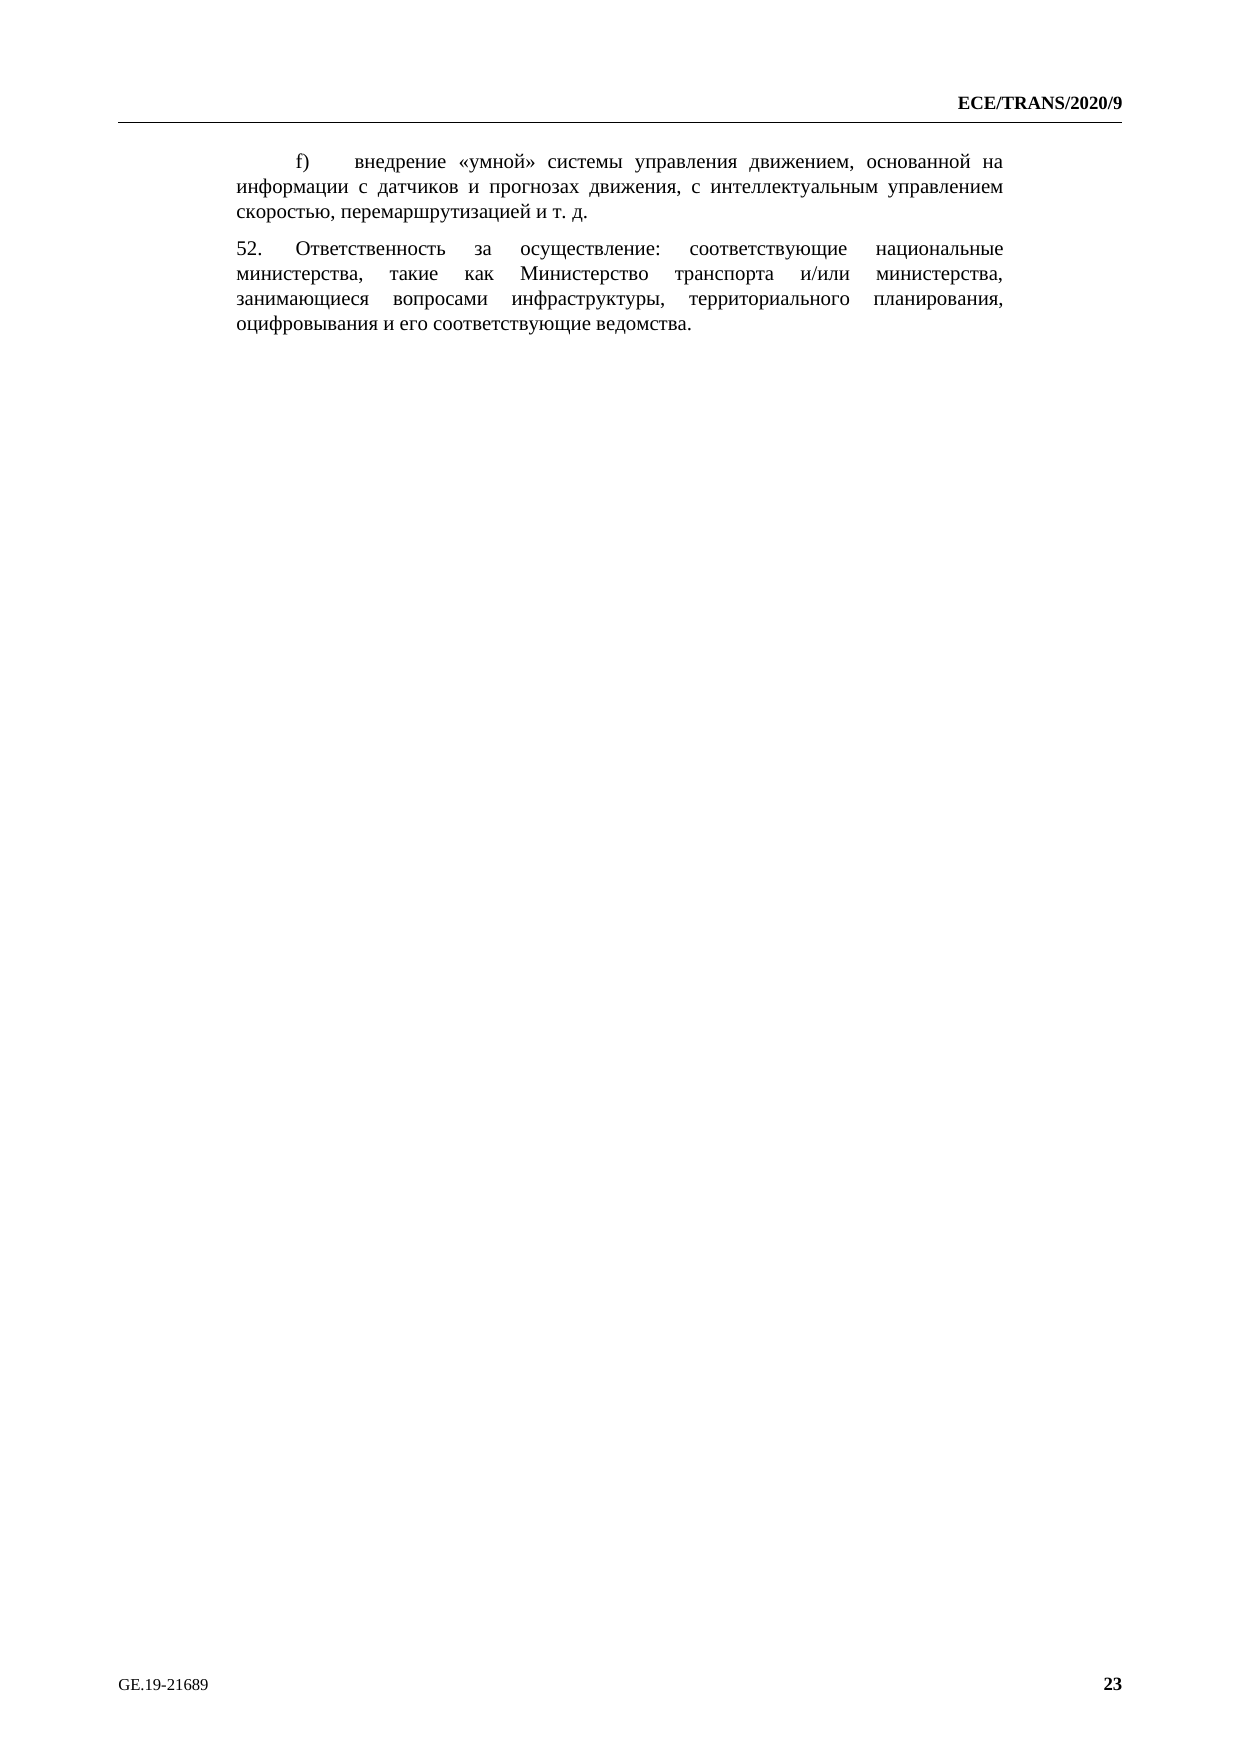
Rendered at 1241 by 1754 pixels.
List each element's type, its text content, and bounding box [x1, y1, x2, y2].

text f) внедрение «умной» системы управления движением, основанной на информации с датчиков и прогнозах движения, с интеллектуальным управлением скоростью, перемаршрутизацией и т. д. [236, 148, 1004, 223]
text 52. Ответственность за осуществление: соответствующие национальные министерства, такие как Министерство транспорта и/или министерства, занимающиеся вопросами инфраструктуры, территориального планирования, оцифровывания и его соответствующие ведомства. [236, 235, 1004, 335]
